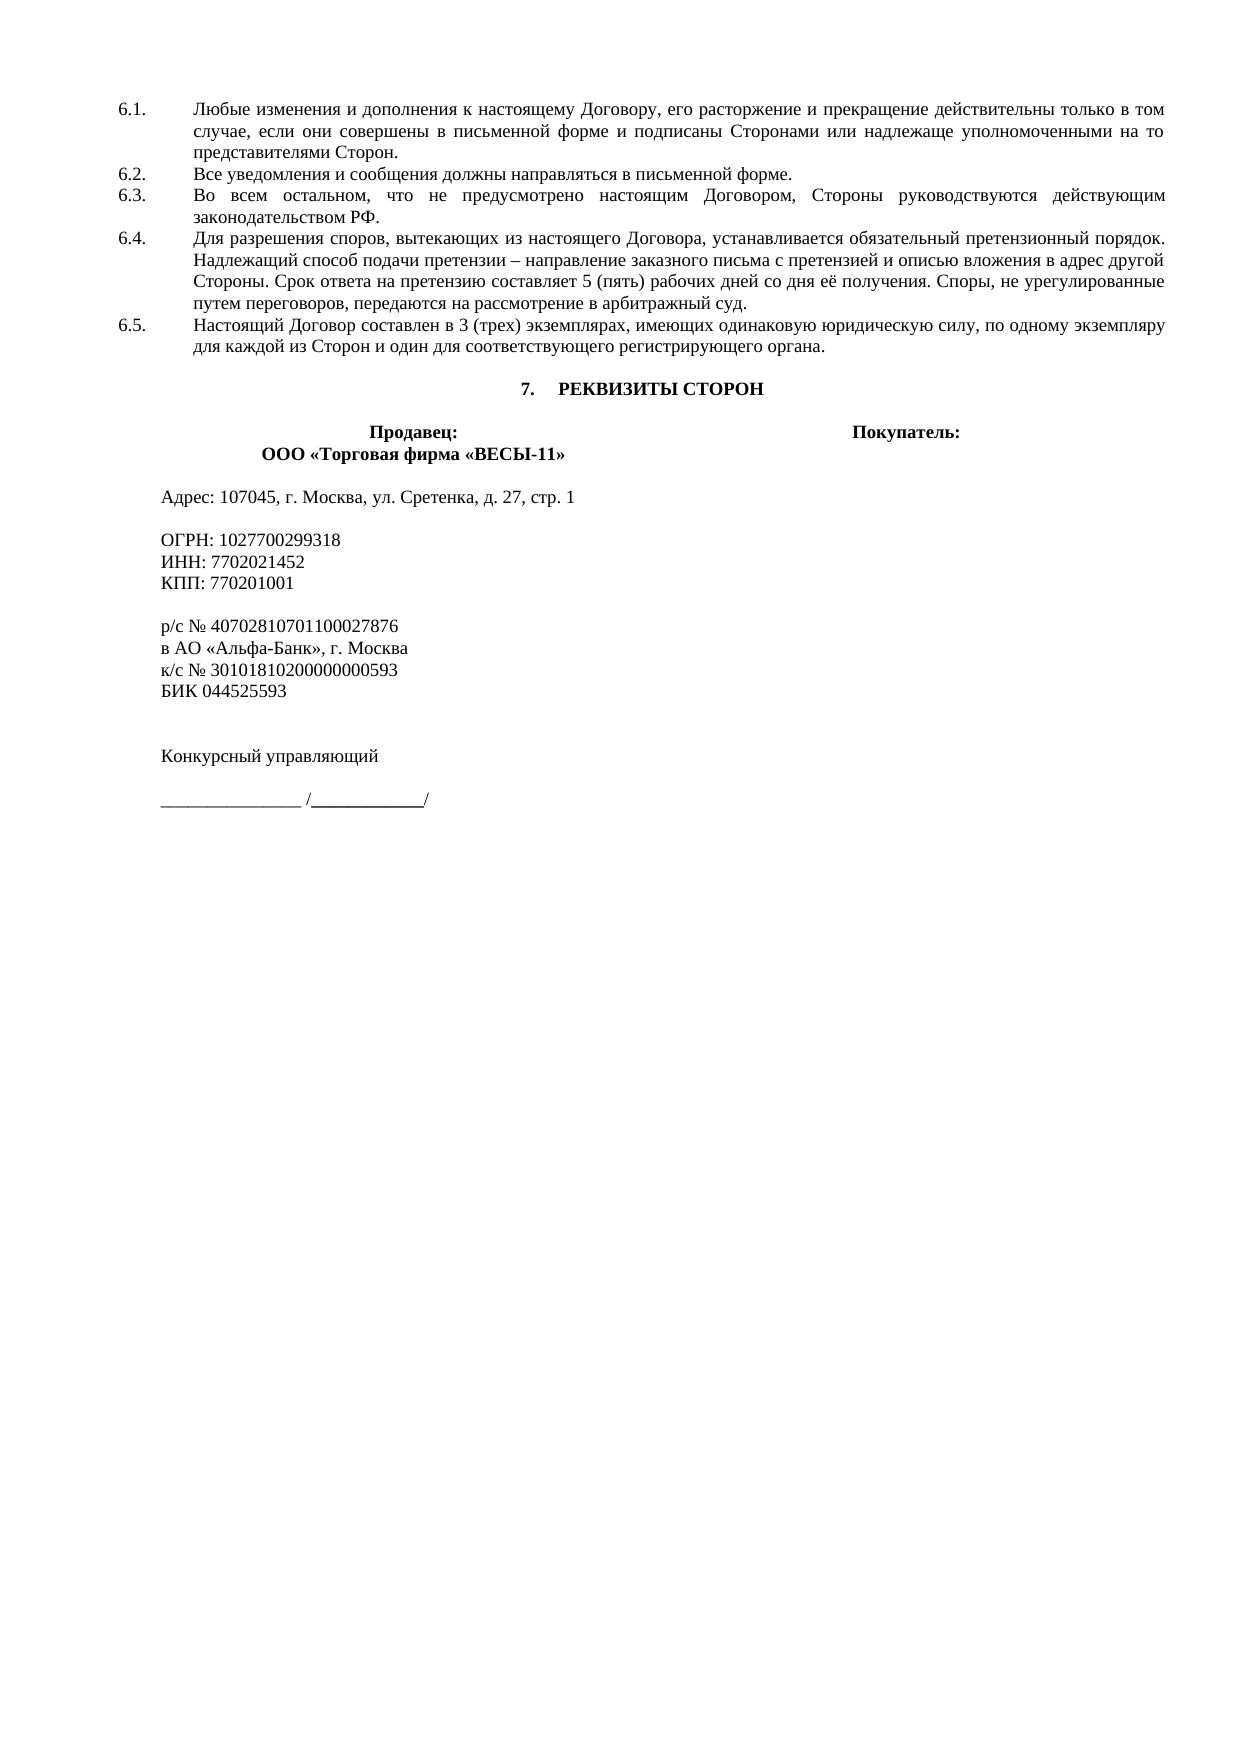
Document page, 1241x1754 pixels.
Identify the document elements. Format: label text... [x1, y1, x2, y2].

list Все уведомления и сообщения должны направляться в письменной форме. [118, 163, 1167, 184]
list РЕКВИЗИТЫ СТОРОН [118, 378, 1167, 400]
list Для разрешения споров, вытекающих из настоящего Договора, устанавливается обязательный претензионный порядок. Надлежащий способ подачи претензии – направление заказного письма с претензией и описью вложения в адрес другой Стороны. Срок ответа на претензию составляет 5 (пять) рабочих дней со дня её получения. Споры, не урегулированные путем переговоров, передаются на рассмотрение в арбитражный суд. [118, 227, 1167, 313]
list Настоящий Договор составлен в 3 (трех) экземплярах, имеющих одинаковую юридическую силу, по одному экземпляру для каждой из Сторон и один для соответствующего регистрирующего органа. [118, 313, 1167, 357]
list Во всем остальном, что не предусмотрено настоящим Договором, Стороны руководствуются действующим законодательством РФ. [118, 184, 1167, 227]
table_header Продавец: ООО «Торговая фирма «ВЕСЫ-11» Адрес: 107045, г. Москва, ул. Сретенка, д. 27, стр. 1 ОГРН: 1027700299318 ИНН: 7702021452 КПП: 770201001 р/с № 40702810701100027876 в АО «Альфа-Банк», г. Москва к/c № 30101810200000000593 БИК 044525593 Конкурсный управляющий _______________ /____________/ [149, 421, 677, 809]
list Любые изменения и дополнения к настоящему Договору, его расторжение и прекращение действительны только в том случае, если они совершены в письменной форме и подписаны Сторонами или надлежаще уполномоченными на то представителями Сторон. [118, 98, 1167, 163]
table_header Покупатель: [678, 421, 1135, 809]
